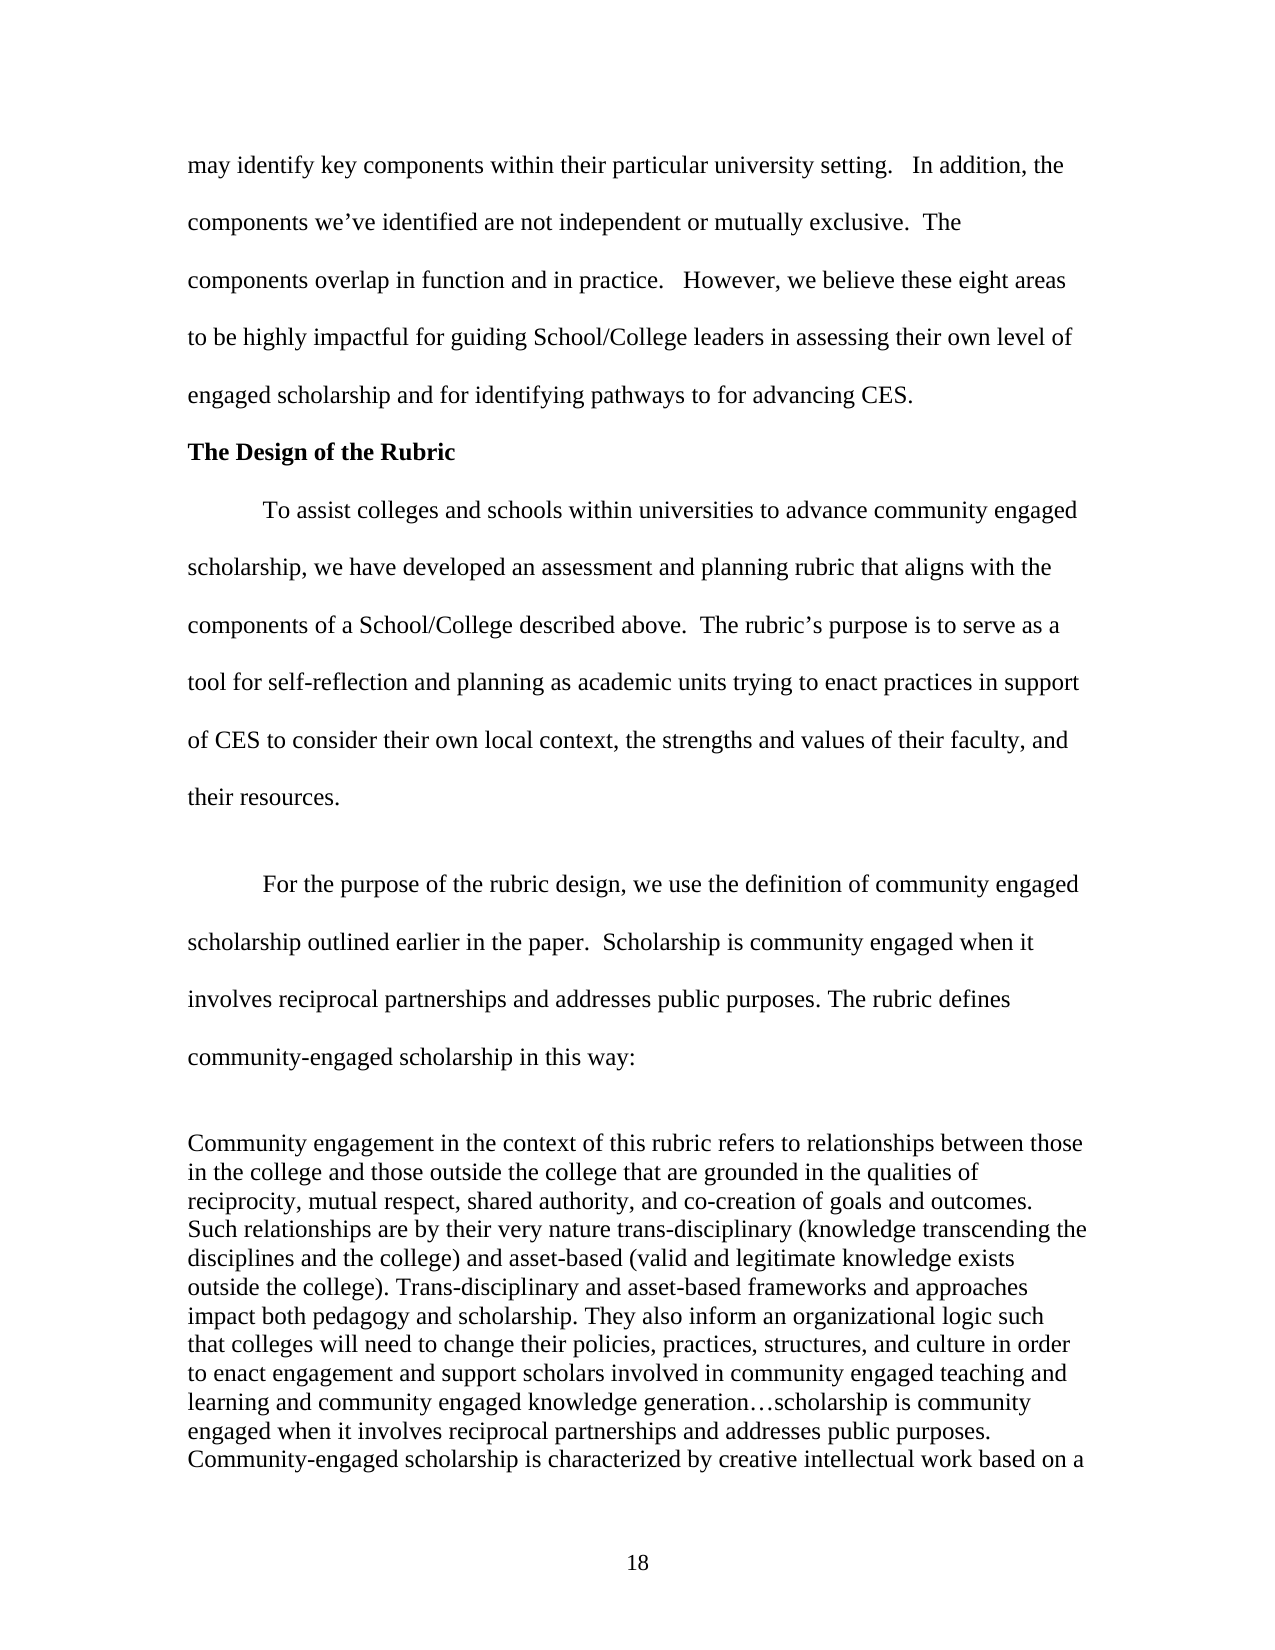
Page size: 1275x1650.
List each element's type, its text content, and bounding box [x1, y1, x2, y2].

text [187, 1128, 1087, 1473]
text To assist colleges and schools within universities to advance community engaged scholarship, we have developed an assessment and planning rubric that aligns with the components of a School/College described above. The rubric’s purpose is to serve as a tool for self-reflection and planning as academic units trying to enact practices in support of CES to consider their own local context, the strengths and values of their faculty, and their resources. [187, 495, 1087, 811]
text The Design of the Rubric [187, 437, 1087, 466]
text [187, 150, 1087, 409]
text For the purpose of the rubric design, we use the definition of community engaged scholarship outlined earlier in the paper. Scholarship is community engaged when it involves reciprocal partnerships and addresses public purposes. The rubric defines community-engaged scholarship in this way: [187, 869, 1087, 1070]
